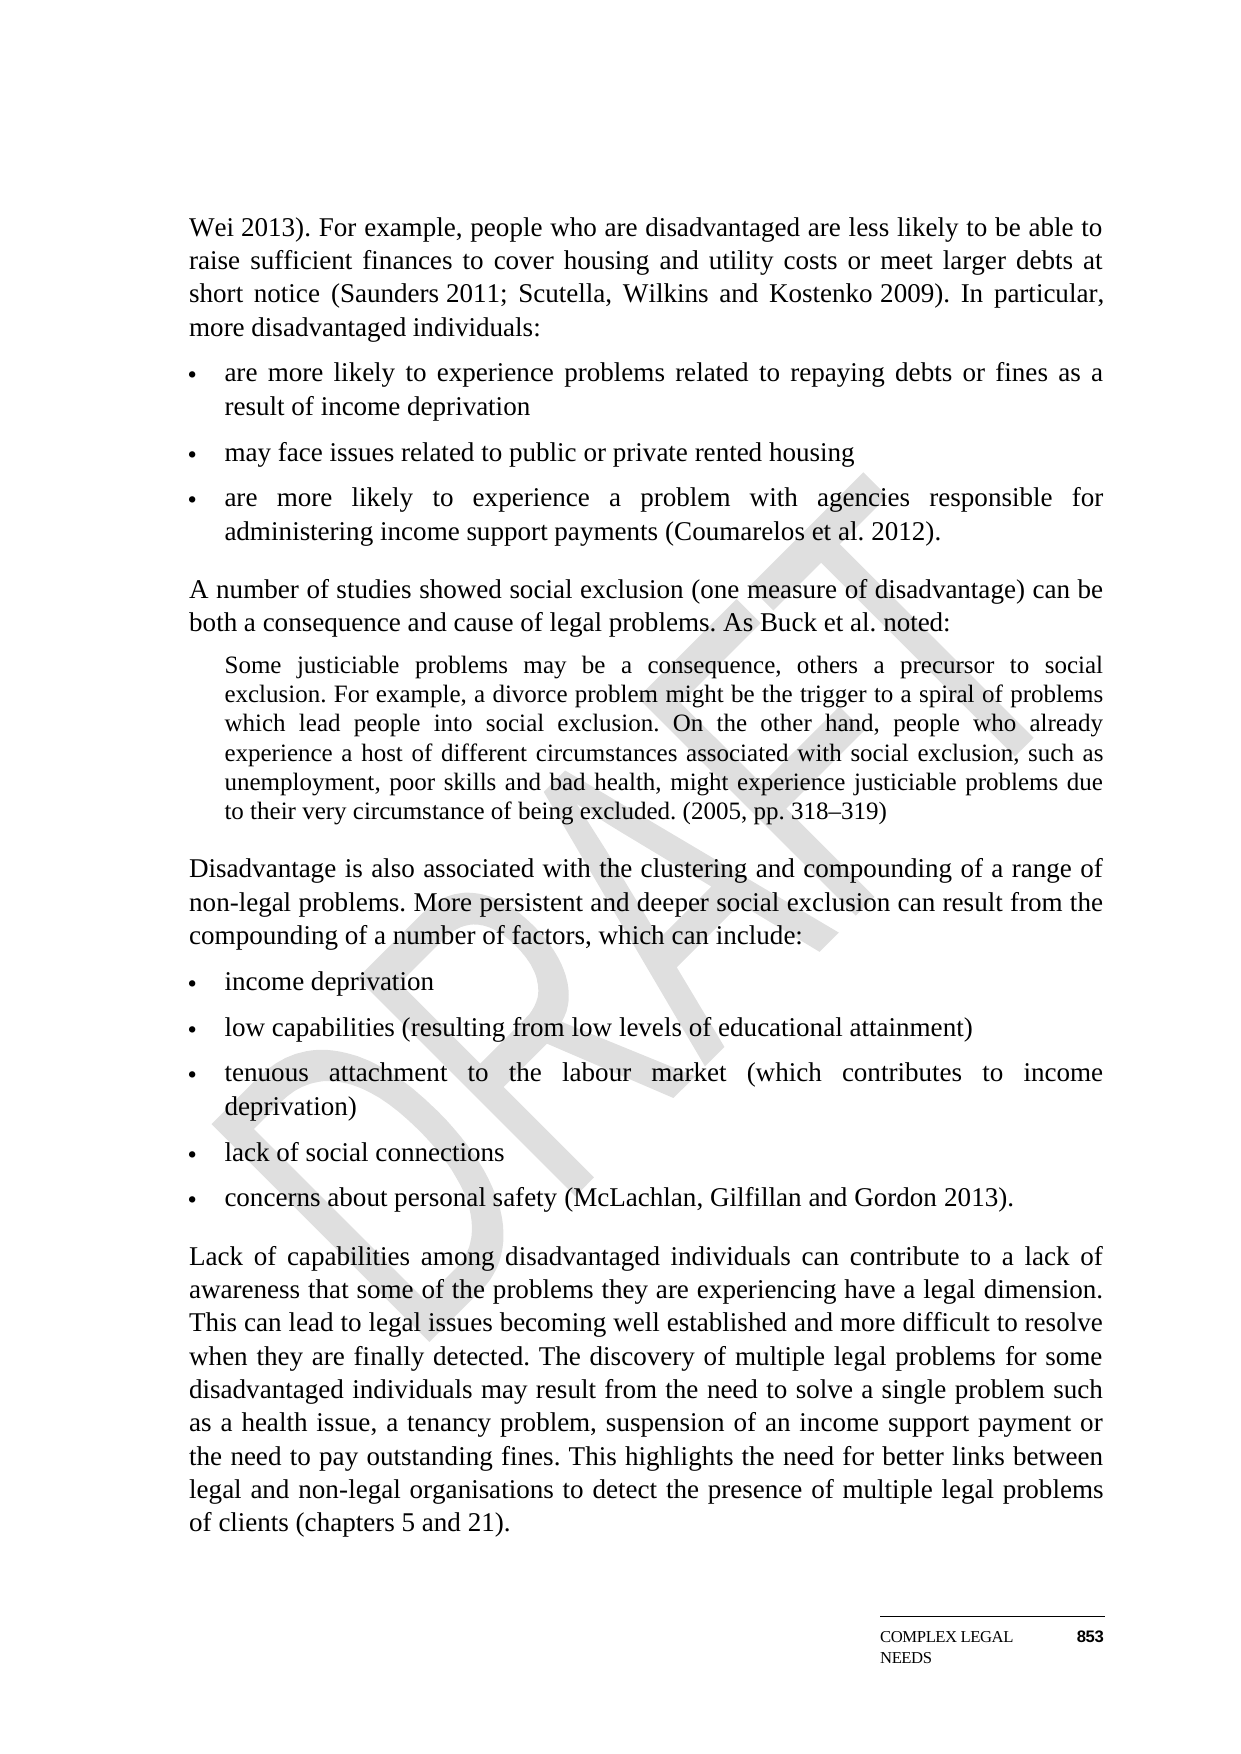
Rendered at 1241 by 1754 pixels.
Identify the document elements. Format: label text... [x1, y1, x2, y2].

text Some justiciable problems may be a consequence, others a precursor to social exclusion. For example, a divorce problem might be the trigger to a spiral of problems which lead people into social exclusion. On the other hand, people who already experience a host of different circumstances associated with social exclusion, such as unemployment, poor skills and bad health, might experience justiciable problems due to their very circumstance of being excluded. (2005, pp. 318–319) [224, 650, 1104, 825]
list low capabilities (resulting from low levels of educational attainment) [189, 1008, 1104, 1042]
list are more likely to experience a problem with agencies responsible for administering income support payments (Coumarelos et al. 2012). [189, 479, 1104, 546]
list may face issues related to public or private rented housing [189, 433, 1104, 467]
list lack of social connections [189, 1133, 1104, 1167]
text Lack of capabilities among disadvantaged individuals can contribute to a lack of awareness that some of the problems they are experiencing have a legal dimension. This can lead to legal issues becoming well established and more difficult to resolve when they are finally detected. The discovery of multiple legal problems for some disadvantaged individuals may result from the need to solve a single problem such as a health issue, a tenancy problem, suspension of an income support payment or the need to pay outstanding fines. This highlights the need for better links between legal and non-legal organisations to detect the presence of multiple legal problems of clients (chapters 5 and 21). [189, 1238, 1104, 1538]
list tenuous attachment to the labour market (which contributes to income deprivation) [189, 1054, 1104, 1121]
text Disadvantage is also associated with the clustering and compounding of a range of non-legal problems. More persistent and deeper social exclusion can result from the compounding of a number of factors, which can include: [189, 850, 1104, 950]
list income deprivation [189, 963, 1104, 996]
text A number of studies showed social exclusion (one measure of disadvantage) can be both a consequence and cause of legal problems. As Buck et al. noted: [189, 571, 1104, 638]
list are more likely to experience problems related to repaying debts or fines as a result of income deprivation [189, 354, 1104, 421]
list concerns about personal safety (McLachlan, Gilfillan and Gordon 2013). [189, 1179, 1104, 1213]
